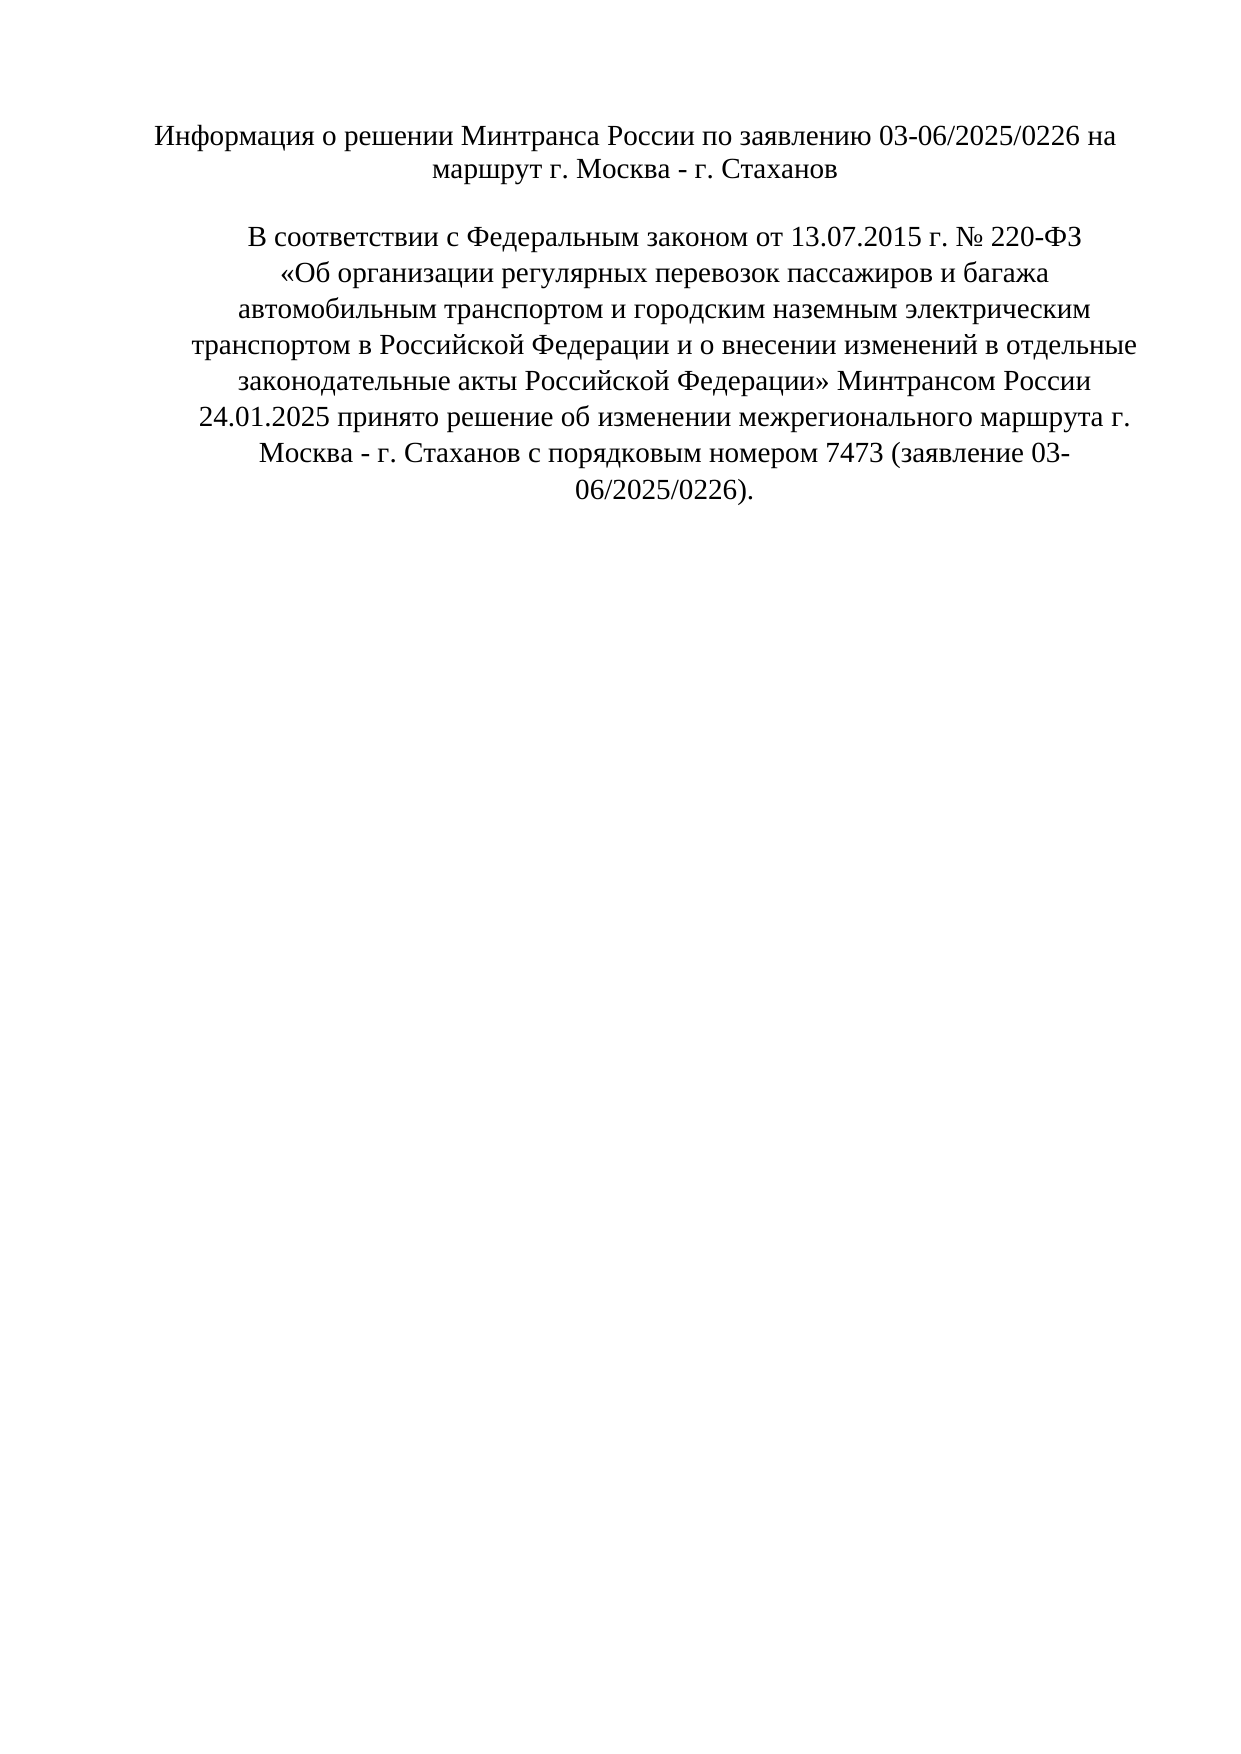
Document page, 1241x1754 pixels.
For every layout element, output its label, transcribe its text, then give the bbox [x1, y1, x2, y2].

text В соответствии с Федеральным законом от 13.07.2015 г. № 220-ФЗ «Об организации регулярных перевозок пассажиров и багажа автомобильным транспортом и городским наземным электрическим транспортом в Российской Федерации и о внесении изменений в отдельные законодательные акты Российской Федерации» Минтрансом России 24.01.2025 принято решение об изменении межрегионального маршрута г. Москва - г. Стаханов с порядковым номером 7473 (заявление 03-06/2025/0226). [177, 219, 1152, 505]
text Информация о решении Минтранса России по заявлению 03-06/2025/0226 на маршрут г. Москва - г. Стаханов [118, 118, 1152, 185]
